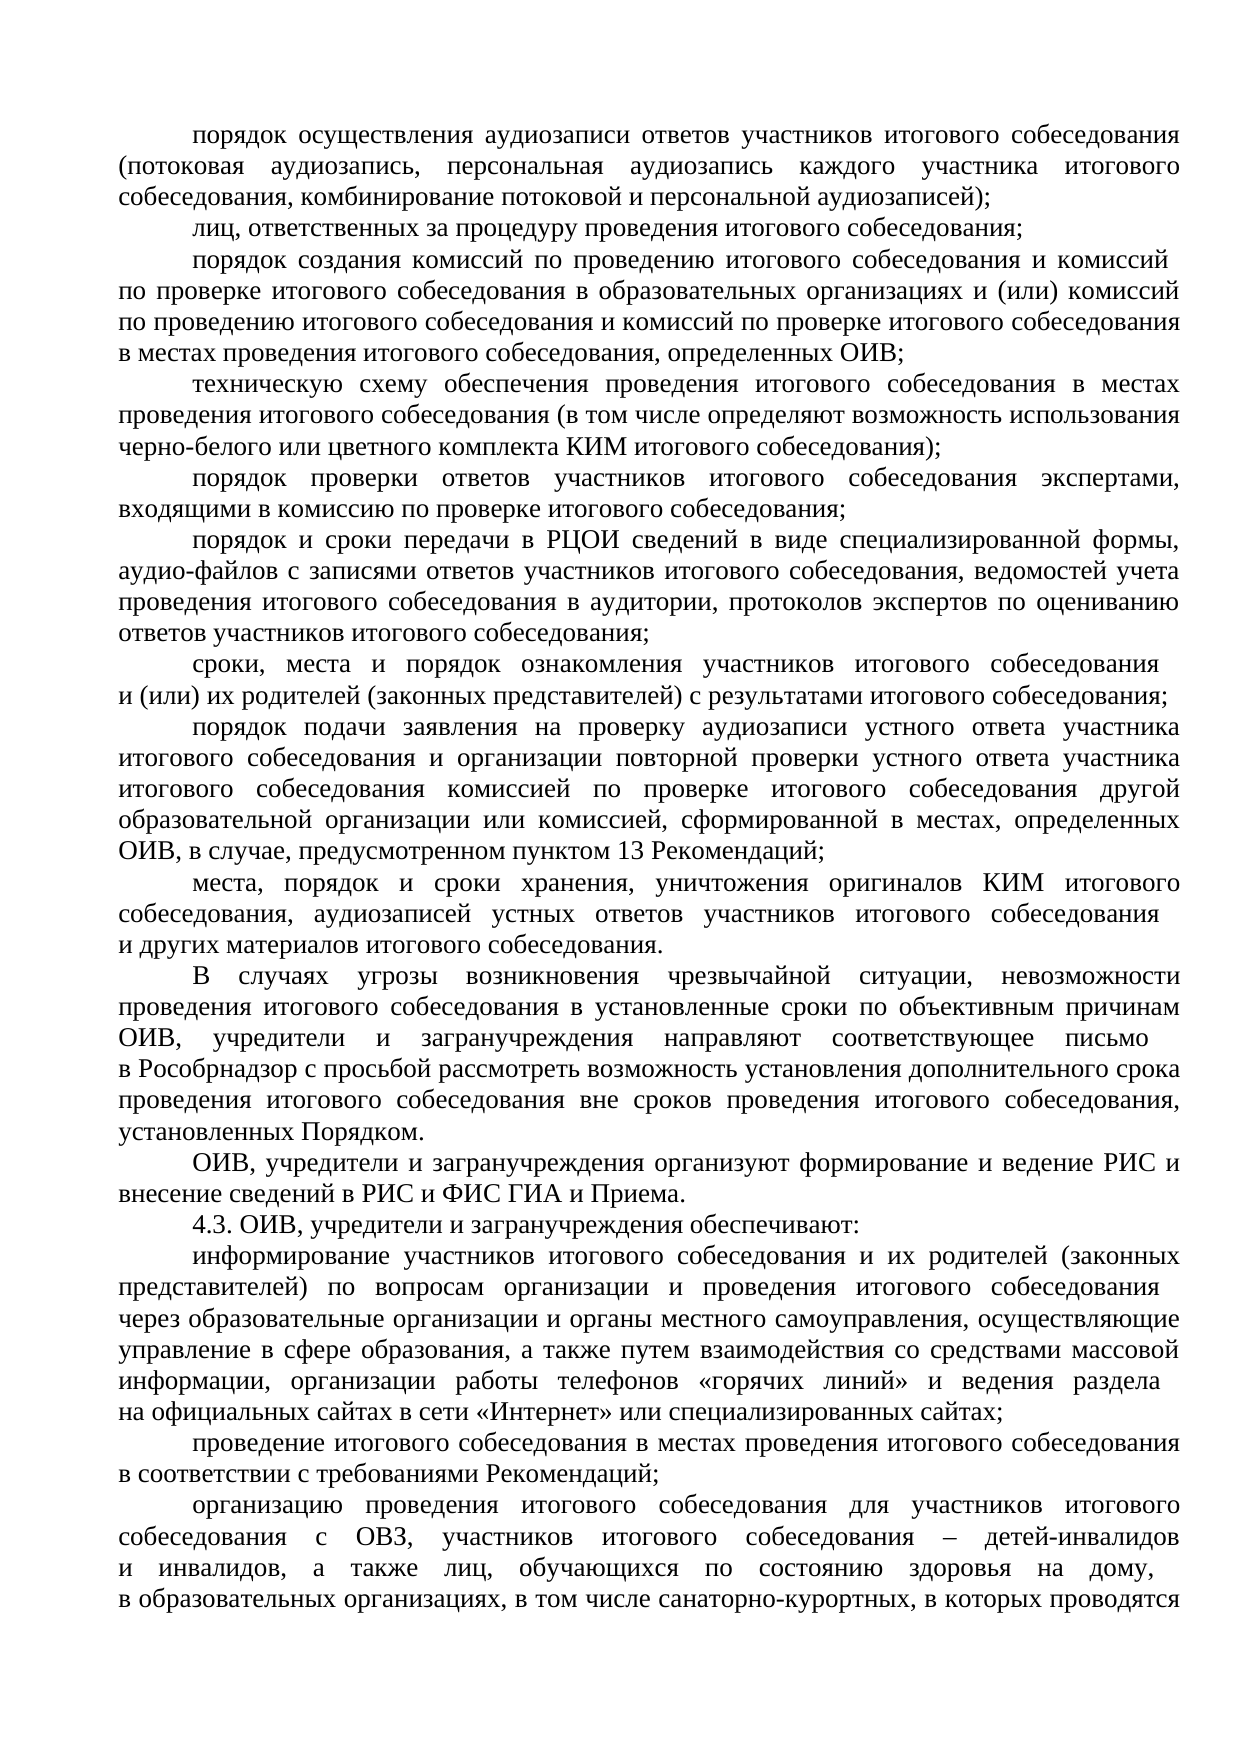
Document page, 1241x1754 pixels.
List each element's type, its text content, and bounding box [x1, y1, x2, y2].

text порядок подачи заявления на проверку аудиозаписи устного ответа участника итогового собеседования и организации повторной проверки устного ответа участника итогового собеседования комиссией по проверке итогового собеседования другой образовательной организации или комиссией, сформированной в местах, определенных ОИВ, в случае, предусмотренном пунктом 13 Рекомендаций; [118, 710, 1181, 866]
text порядок создания комиссий по проведению итогового собеседования и комиссий по проверке итогового собеседования в образовательных организациях и (или) комиссий по проведению итогового собеседования и комиссий по проверке итогового собеседования в местах проведения итогового собеседования, определенных ОИВ; [118, 243, 1181, 367]
text порядок и сроки передачи в РЦОИ сведений в виде специализированной формы, аудио-файлов с записями ответов участников итогового собеседования, ведомостей учета проведения итогового собеседования в аудитории, протоколов экспертов по оцениванию ответов участников итогового собеседования; [118, 523, 1181, 648]
text порядок осуществления аудиозаписи ответов участников итогового собеседования (потоковая аудиозапись, персональная аудиозапись каждого участника итогового собеседования, комбинирование потоковой и персональной аудиозаписей); [118, 118, 1181, 212]
text 4.3. ОИВ, учредители и загранучреждения обеспечивают: [118, 1208, 1181, 1239]
text места, порядок и сроки хранения, уничтожения оригиналов КИМ итогового собеседования, аудиозаписей устных ответов участников итогового собеседования и других материалов итогового собеседования. [118, 866, 1181, 959]
text лиц, ответственных за процедуру проведения итогового собеседования; [118, 212, 1181, 243]
text проведение итогового собеседования в местах проведения итогового собеседования в соответствии с требованиями Рекомендаций; [118, 1426, 1181, 1488]
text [118, 1488, 1181, 1613]
text В случаях угрозы возникновения чрезвычайной ситуации, невозможности проведения итогового собеседования в установленные сроки по объективным причинам ОИВ, учредители и загранучреждения направляют соответствующее письмо в Рособрнадзор с просьбой рассмотреть возможность установления дополнительного срока проведения итогового собеседования вне сроков проведения итогового собеседования, установленных Порядком. [118, 959, 1181, 1146]
text сроки, места и порядок ознакомления участников итогового собеседования и (или) их родителей (законных представителей) с результатами итогового собеседования; [118, 648, 1181, 710]
text порядок проверки ответов участников итогового собеседования экспертами, входящими в комиссию по проверке итогового собеседования; [118, 461, 1181, 523]
text ОИВ, учредители и загранучреждения организуют формирование и ведение РИС и внесение сведений в РИС и ФИС ГИА и Приема. [118, 1146, 1181, 1208]
text информирование участников итогового собеседования и их родителей (законных представителей) по вопросам организации и проведения итогового собеседования через образовательные организации и органы местного самоуправления, осуществляющие управление в сфере образования, а также путем взаимодействия со средствами массовой информации, организации работы телефонов «горячих линий» и ведения раздела на официальных сайтах в сети «Интернет» или специализированных сайтах; [118, 1239, 1181, 1426]
text техническую схему обеспечения проведения итогового собеседования в местах проведения итогового собеседования (в том числе определяют возможность использования черно-белого или цветного комплекта КИМ итогового собеседования); [118, 367, 1181, 461]
